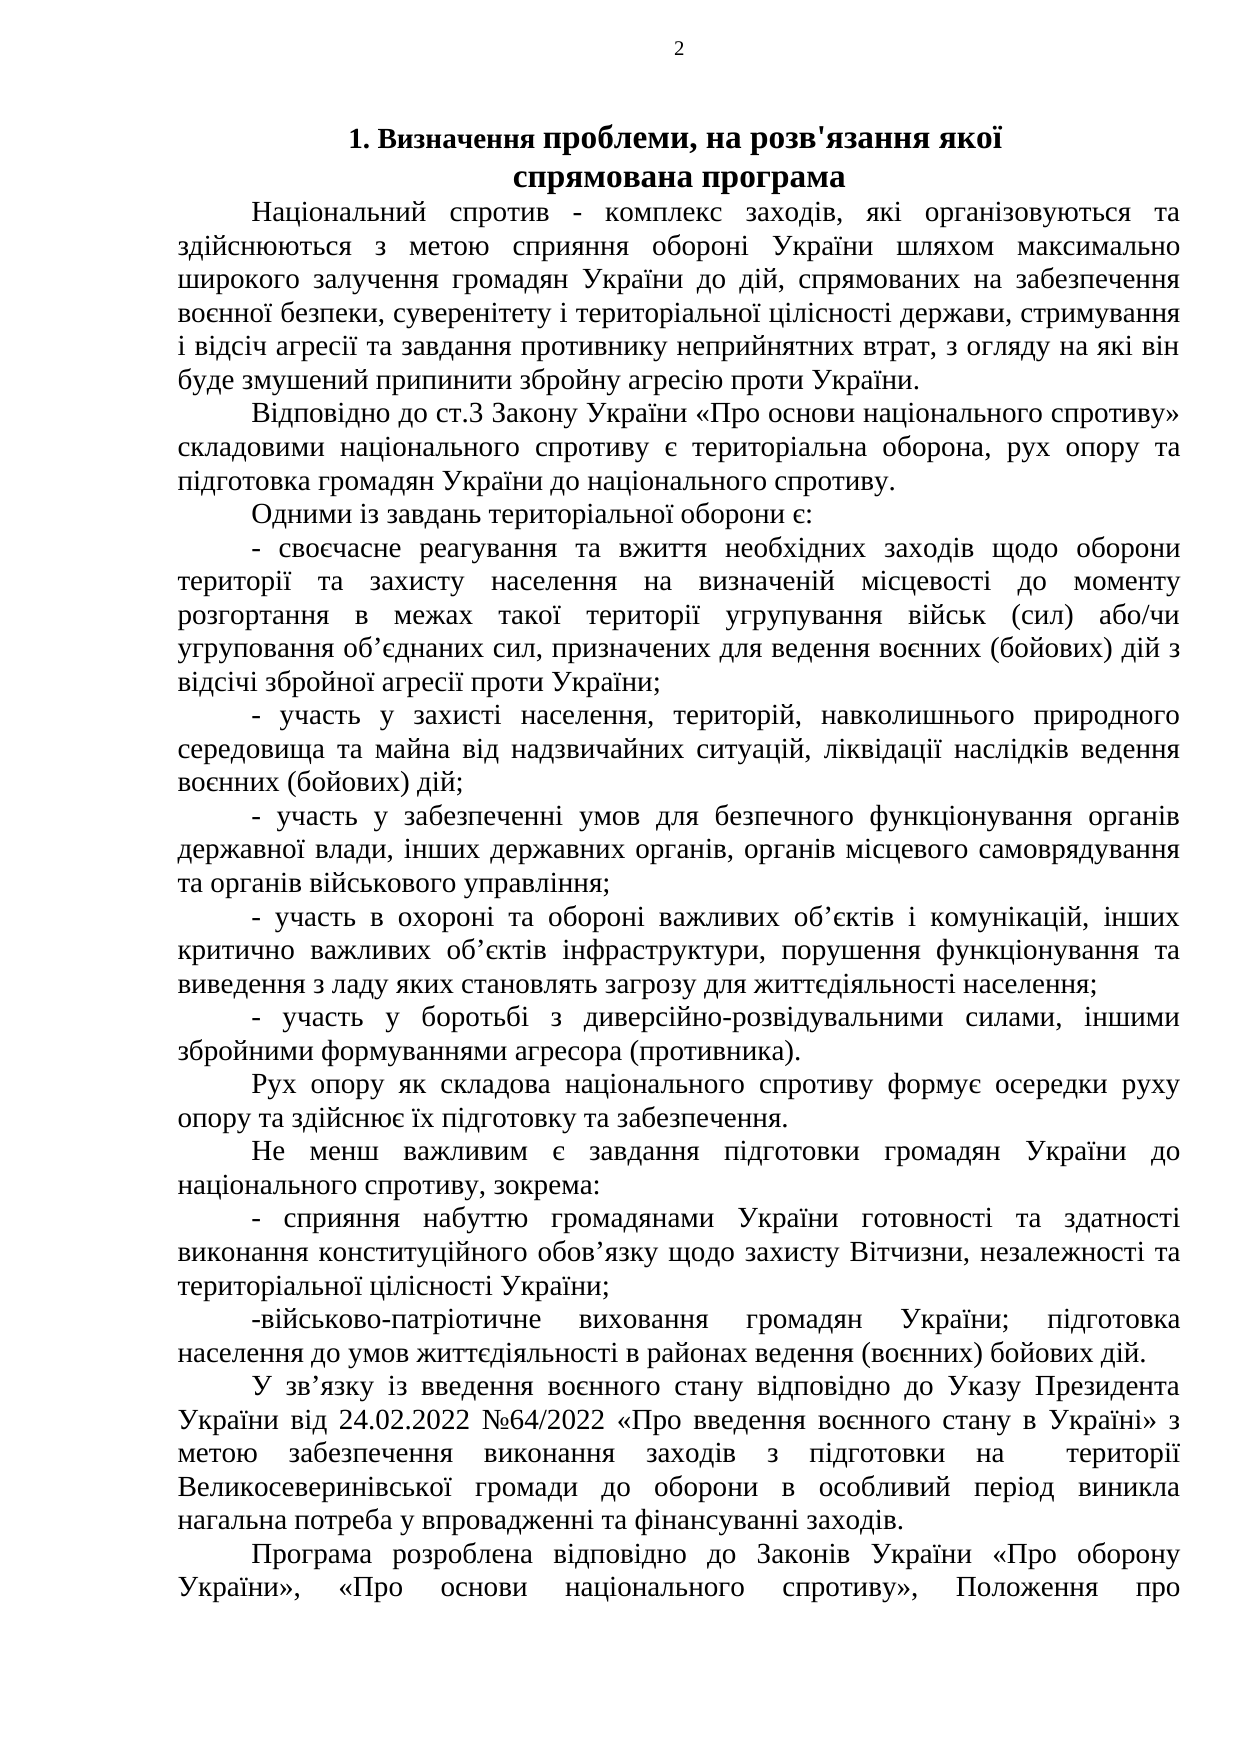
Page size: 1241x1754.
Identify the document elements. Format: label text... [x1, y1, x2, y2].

text Рух опору як складова національного спротиву формує осередки руху опору та здійснює їх підготовку та забезпечення. [177, 1066, 1181, 1133]
text - своєчасне реагування та вжиття необхідних заходів щодо оборони території та захисту населення на визначеній місцевості до моменту розгортання в межах такої території угрупування військ (сил) або/чи угруповання об’єднаних сил, призначених для ведення воєнних (бойових) дій з відсічі збройної агресії проти України; [177, 530, 1181, 697]
text Не менш важливим є завдання підготовки громадян України до національного спротиву, зокрема: [177, 1133, 1181, 1201]
text Одними із завдань територіальної оборони є: [177, 496, 1181, 530]
text - участь у забезпеченні умов для безпечного функціонування органів державної влади, інших державних органів, органів місцевого самоврядування та органів військового управління; [177, 798, 1181, 899]
text - участь у боротьбі з диверсійно-розвідувальними силами, іншими збройними формуваннями агресора (противника). [177, 999, 1181, 1066]
text 1. Визначення проблеми, на розв'язання якої спрямована програма [177, 118, 1181, 194]
text - сприяння набуттю громадянами України готовності та здатності виконання конституційного обов’язку щодо захисту Вітчизни, незалежності та територіальної цілісності України; [177, 1201, 1181, 1301]
text Національний спротив - комплекс заходів, які організовуються та здійснюються з метою сприяння обороні України шляхом максимально широкого залучення громадян України до дій, спрямованих на забезпечення воєнної безпеки, суверенітету і територіальної цілісності держави, стримування і відсіч агресії та завдання противнику неприйнятних втрат, з огляду на які він буде змушений припинити збройну агресію проти України. [177, 194, 1181, 396]
text У зв’язку із введення воєнного стану відповідно до Указу Президента України від 24.02.2022 №64/2022 «Про введення воєнного стану в Україні» з метою забезпечення виконання заходів з підготовки на території Великосеверинівської громади до оборони в особливий період виникла нагальна потреба у впровадженні та фінансуванні заходів. [177, 1368, 1181, 1536]
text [177, 1536, 1181, 1603]
text -військово-патріотичне виховання громадян України; підготовка населення до умов життєдіяльності в районах ведення (воєнних) бойових дій. [177, 1301, 1181, 1368]
text - участь в охороні та обороні важливих об’єктів і комунікацій, інших критично важливих об’єктів інфраструктури, порушення функціонування та виведення з ладу яких становлять загрозу для життєдіяльності населення; [177, 899, 1181, 999]
text - участь у захисті населення, територій, навколишнього природного середовища та майна від надзвичайних ситуацій, ліквідації наслідків ведення воєнних (бойових) дій; [177, 697, 1181, 798]
text Відповідно до ст.3 Закону України «Про основи національного спротиву» складовими національного спротиву є територіальна оборона, рух опору та підготовка громадян України до національного спротиву. [177, 396, 1181, 496]
